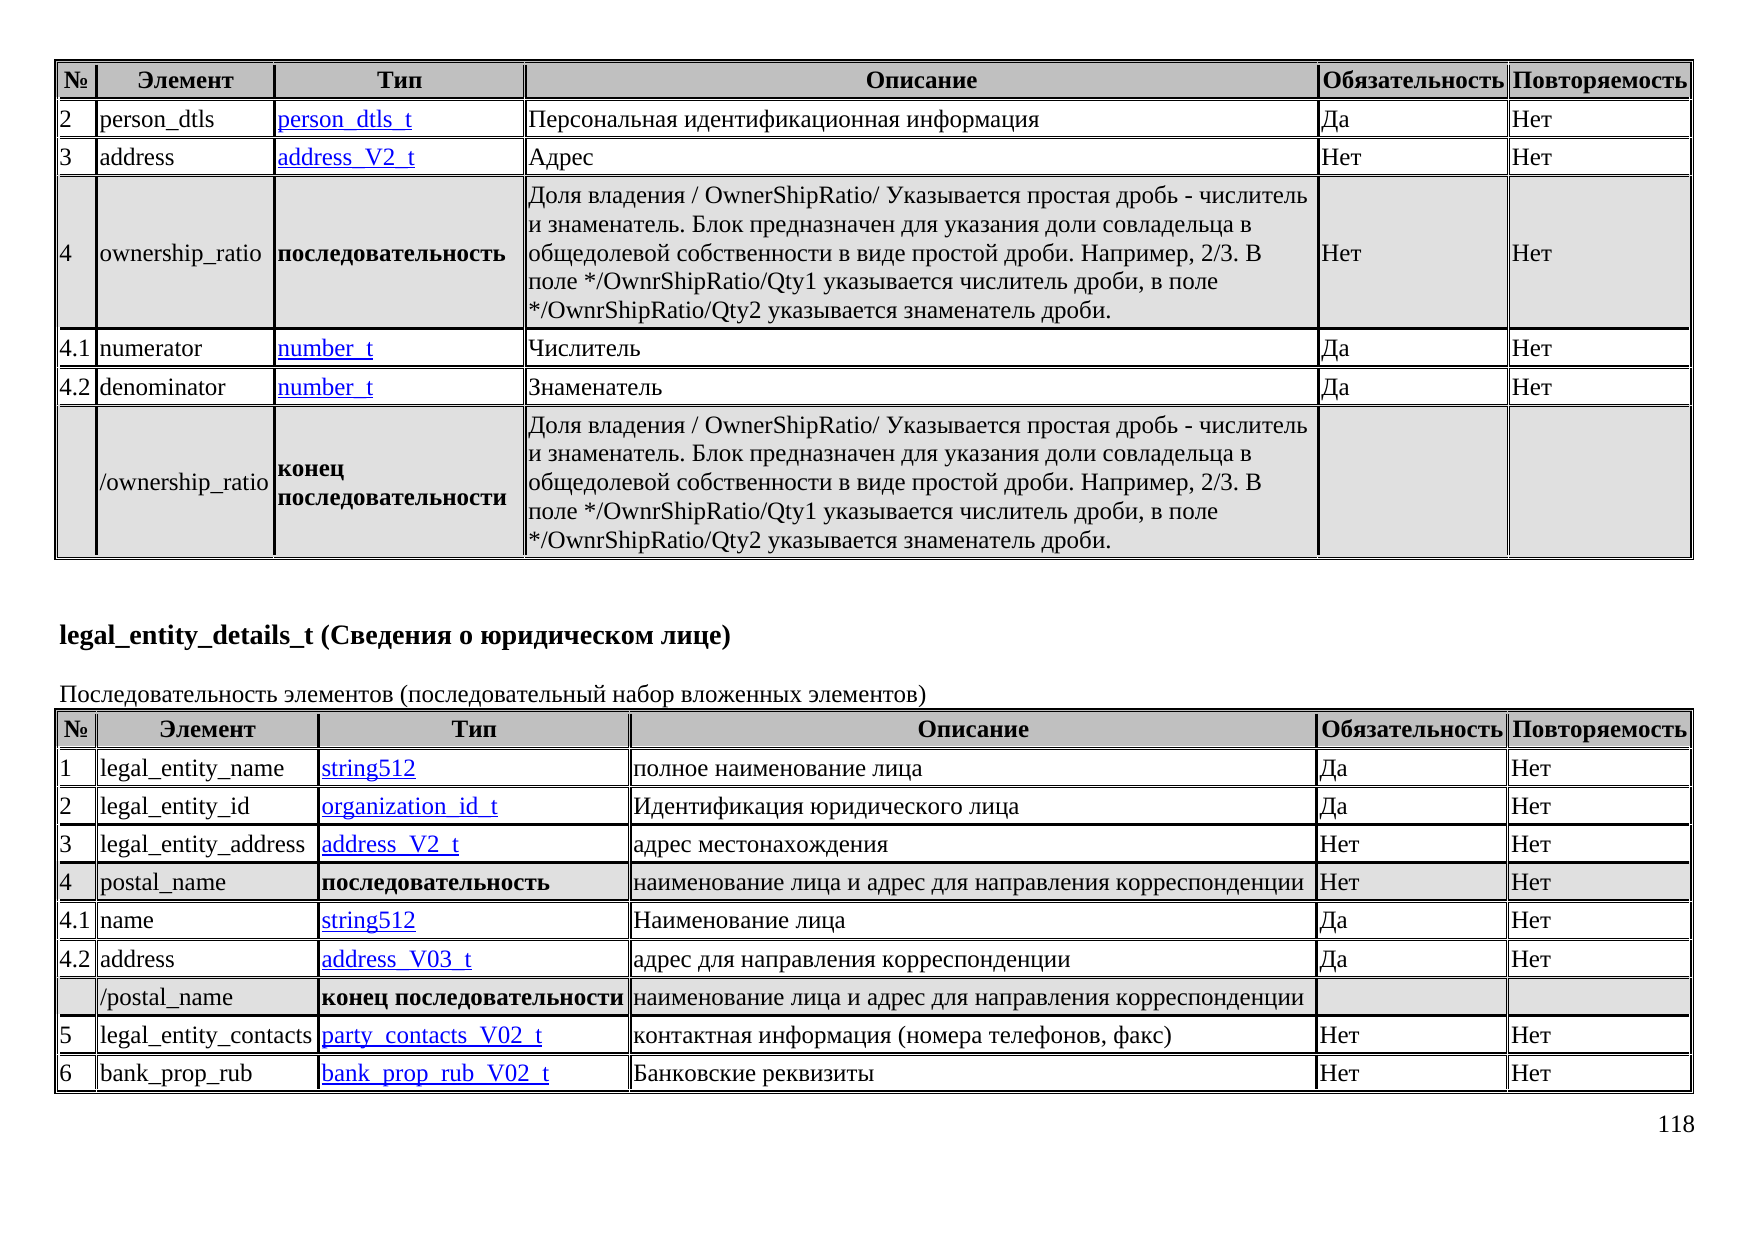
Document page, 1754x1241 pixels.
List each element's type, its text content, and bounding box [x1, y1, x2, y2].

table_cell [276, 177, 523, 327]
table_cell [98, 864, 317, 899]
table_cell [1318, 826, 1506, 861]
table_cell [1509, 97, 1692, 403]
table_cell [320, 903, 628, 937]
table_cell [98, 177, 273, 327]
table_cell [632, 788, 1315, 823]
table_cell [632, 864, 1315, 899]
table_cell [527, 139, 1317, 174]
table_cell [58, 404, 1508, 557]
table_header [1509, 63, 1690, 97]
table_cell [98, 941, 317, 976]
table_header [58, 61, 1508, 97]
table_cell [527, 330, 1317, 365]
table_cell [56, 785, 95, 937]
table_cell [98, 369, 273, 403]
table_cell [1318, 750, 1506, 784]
text Последовательность элементов (последовательный набор вложенных элементов) [59, 679, 1695, 708]
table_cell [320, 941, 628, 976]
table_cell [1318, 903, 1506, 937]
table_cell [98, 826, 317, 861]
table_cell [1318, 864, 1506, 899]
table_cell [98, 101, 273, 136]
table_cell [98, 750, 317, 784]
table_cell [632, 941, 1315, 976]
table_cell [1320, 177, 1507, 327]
subtitle legal_entity_details_t (Сведения о юридическом лице) [59, 618, 1695, 650]
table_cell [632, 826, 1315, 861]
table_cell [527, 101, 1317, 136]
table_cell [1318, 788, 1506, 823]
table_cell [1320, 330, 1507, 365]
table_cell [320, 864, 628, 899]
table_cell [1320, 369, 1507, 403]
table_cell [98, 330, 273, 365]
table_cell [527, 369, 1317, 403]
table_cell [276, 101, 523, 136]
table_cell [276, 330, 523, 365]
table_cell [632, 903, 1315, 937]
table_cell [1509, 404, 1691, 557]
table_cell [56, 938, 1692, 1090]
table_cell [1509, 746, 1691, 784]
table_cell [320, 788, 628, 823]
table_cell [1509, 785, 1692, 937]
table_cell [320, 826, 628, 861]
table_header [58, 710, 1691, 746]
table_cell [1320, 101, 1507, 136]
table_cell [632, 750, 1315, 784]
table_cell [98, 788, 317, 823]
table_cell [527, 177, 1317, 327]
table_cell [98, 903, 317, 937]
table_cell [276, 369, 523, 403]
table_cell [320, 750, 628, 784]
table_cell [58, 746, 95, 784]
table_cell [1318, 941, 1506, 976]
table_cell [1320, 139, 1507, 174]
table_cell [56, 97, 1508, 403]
